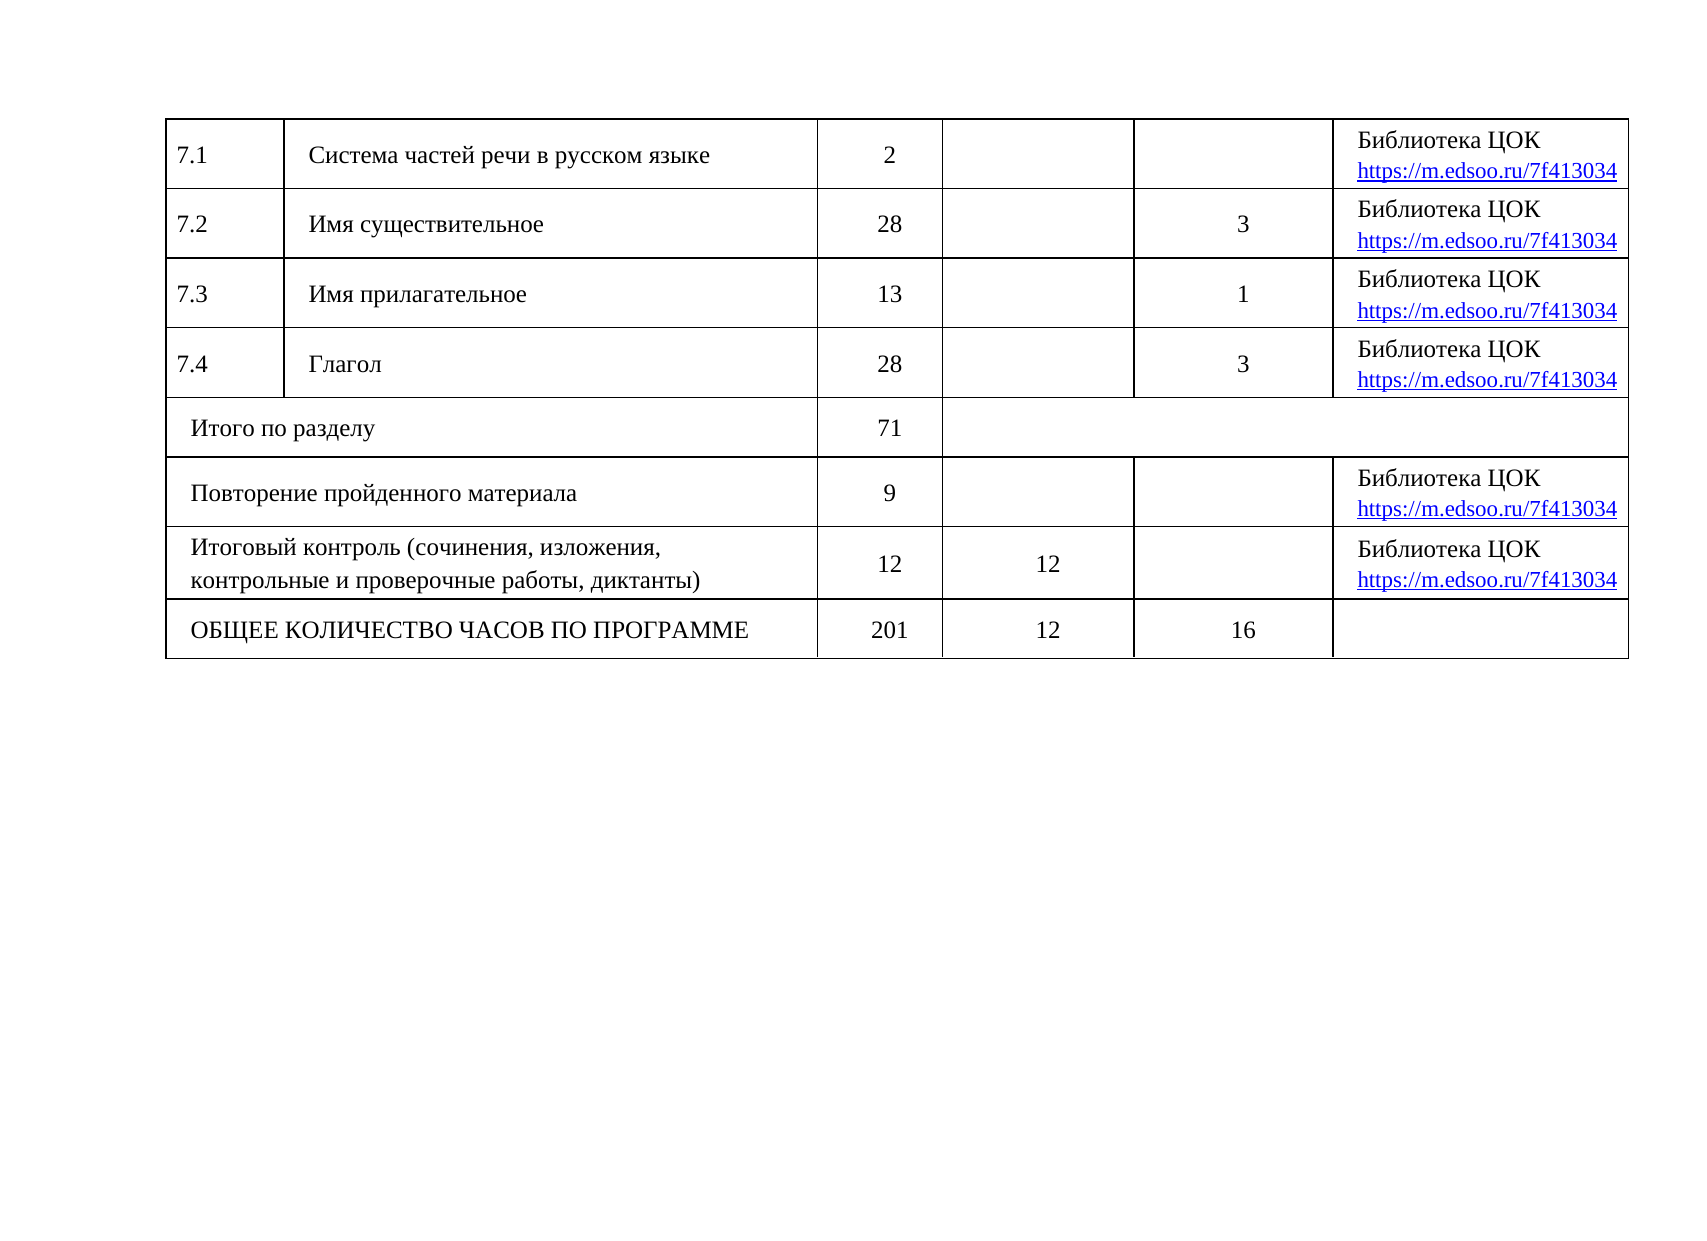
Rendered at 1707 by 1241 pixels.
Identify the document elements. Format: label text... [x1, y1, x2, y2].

table_cell Система частей речи в русском языке [285, 120, 817, 188]
table_cell 16 [1135, 600, 1332, 657]
table_cell [943, 259, 1133, 327]
table_cell [1135, 527, 1332, 598]
table_cell Имя прилагательное [285, 259, 817, 327]
table_cell [943, 398, 1628, 456]
table_cell 12 [943, 600, 1133, 657]
table_cell 7.1 [167, 120, 283, 188]
table_cell 7.4 [167, 328, 283, 396]
table_cell 28 [818, 189, 942, 257]
table_cell Итого по разделу [167, 398, 817, 456]
table_cell 7.2 [167, 189, 283, 257]
table_cell 2 [818, 120, 942, 188]
table_cell [943, 189, 1133, 257]
table_cell 201 [818, 600, 942, 657]
table_cell 1 [1135, 259, 1332, 327]
table_cell 9 [818, 458, 942, 526]
table_cell 71 [818, 398, 942, 456]
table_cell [1334, 259, 1628, 327]
table_cell [1135, 458, 1332, 526]
table_cell 12 [943, 527, 1133, 598]
table_cell [943, 458, 1133, 526]
table_cell 3 [1135, 189, 1332, 257]
table_cell Имя существительное [285, 189, 817, 257]
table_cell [1334, 120, 1628, 188]
table_cell [943, 328, 1133, 396]
table_cell Глагол [285, 328, 817, 396]
table_cell 28 [818, 328, 942, 396]
table_cell Библиотека ЦОК https://m.edsoo.ru/7f413034 [1334, 527, 1628, 598]
table_cell Библиотека ЦОК https://m.edsoo.ru/7f413034 [1334, 458, 1628, 526]
table_cell [1334, 600, 1628, 657]
table_cell Библиотека ЦОК https://m.edsoo.ru/7f413034 [1334, 328, 1628, 396]
table_cell [943, 120, 1133, 188]
table_cell 7.3 [167, 259, 283, 327]
table_cell [1135, 120, 1332, 188]
table_cell 3 [1135, 328, 1332, 396]
table_cell 13 [818, 259, 942, 327]
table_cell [1334, 189, 1628, 257]
table_cell Повторение пройденного материала [167, 458, 817, 526]
table_cell 12 [818, 527, 942, 598]
table_cell ОБЩЕЕ КОЛИЧЕСТВО ЧАСОВ ПО ПРОГРАММЕ [167, 600, 817, 657]
table_cell Итоговый контроль (сочинения, изложения, контрольные и проверочные работы, диктанты) [167, 527, 817, 598]
